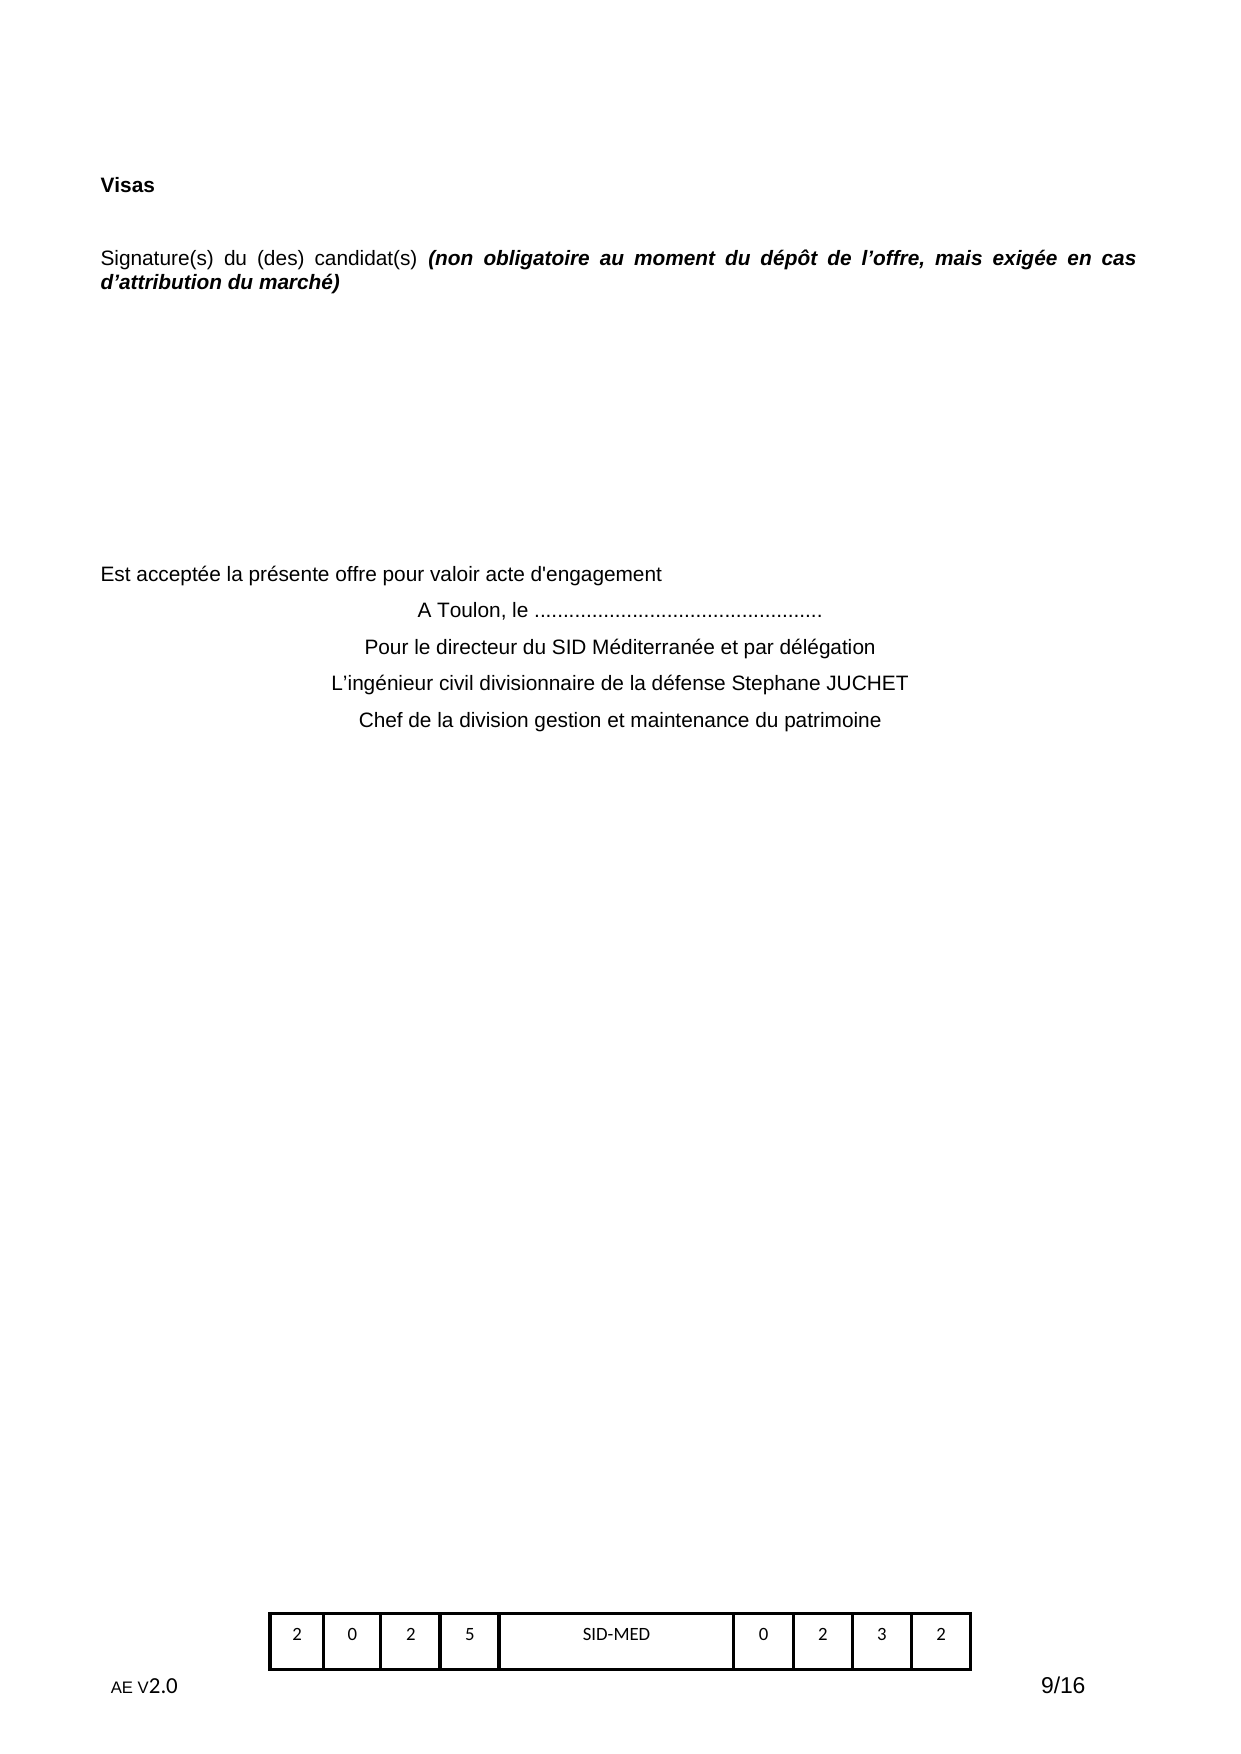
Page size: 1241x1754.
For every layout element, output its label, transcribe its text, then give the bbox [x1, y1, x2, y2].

text Visas [100, 173, 1140, 197]
text Pour le directeur du SID Méditerranée et par délégation [100, 635, 1140, 659]
text A Toulon, le .................................................. [100, 598, 1140, 622]
text L’ingénieur civil divisionnaire de la défense Stephane JUCHET [100, 671, 1140, 695]
text Chef de la division gestion et maintenance du patrimoine [100, 708, 1140, 732]
text Signature(s) du (des) candidat(s) (non obligatoire au moment du dépôt de l’offre, mais exigée en cas d’attribution du marché) [100, 246, 1140, 294]
text Est acceptée la présente offre pour valoir acte d'engagement [100, 562, 1140, 586]
